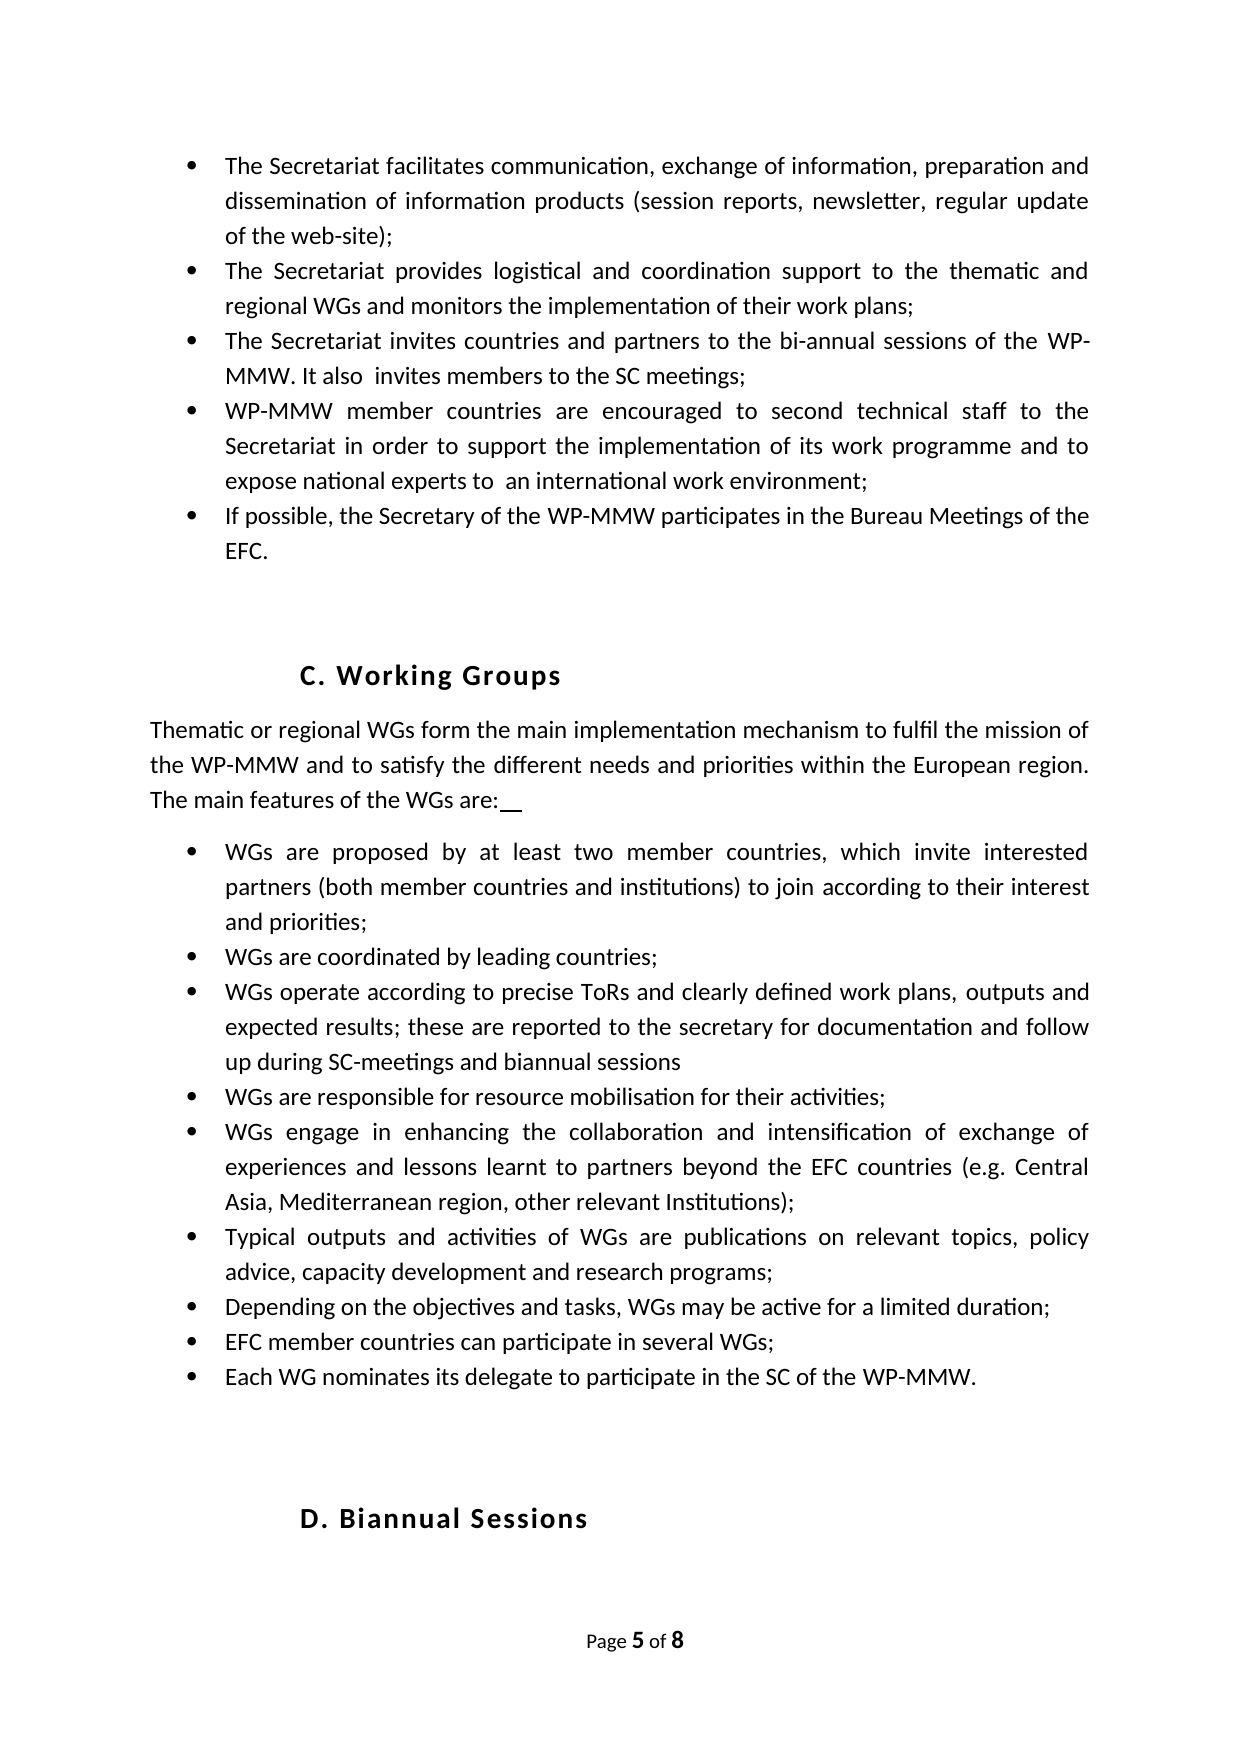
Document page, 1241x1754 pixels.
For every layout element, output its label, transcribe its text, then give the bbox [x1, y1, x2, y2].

list The Secretariat provides logistical and coordination support to the thematic and regional WGs and monitors the implementation of their work plans; [187, 255, 1090, 321]
list EFC member countries can participate in several WGs; [187, 1326, 1090, 1356]
text Thematic or regional WGs form the main implementation mechanism to fulfil the mission of the WP-MMW and to satisfy the different needs and priorities within the European region. The main features of the WGs are: [150, 714, 1090, 815]
list Each WG nominates its delegate to participate in the SC of the WP-MMW. [187, 1361, 1090, 1391]
subtitle Biannual Sessions [300, 1500, 1090, 1536]
subtitle Working Groups [300, 657, 1090, 692]
list WP-MMW member countries are encouraged to second technical staff to the Secretariat in order to support the implementation of its work programme and to expose national experts to an international work environment; [187, 395, 1090, 496]
list If possible, the Secretary of the WP-MMW participates in the Bureau Meetings of the EFC. [187, 500, 1090, 566]
list WGs operate according to precise ToRs and clearly defined work plans, outputs and expected results; these are reported to the secretary for documentation and follow up during SC-meetings and biannual sessions [187, 976, 1090, 1076]
list The Secretariat invites countries and partners to the bi-annual sessions of the WP-MMW. It also invites members to the SC meetings; [187, 325, 1090, 391]
list The Secretariat facilitates communication, exchange of information, preparation and dissemination of information products (session reports, newsletter, regular update of the web-site); [187, 150, 1090, 251]
list Depending on the objectives and tasks, WGs may be active for a limited duration; [187, 1291, 1090, 1321]
list WGs are responsible for resource mobilisation for their activities; [187, 1081, 1090, 1111]
list WGs are proposed by at least two member countries, which invite interested partners (both member countries and institutions) to join according to their interest and priorities; [187, 836, 1090, 936]
list WGs are coordinated by leading countries; [187, 941, 1090, 971]
list WGs engage in enhancing the collaboration and intensification of exchange of experiences and lessons learnt to partners beyond the EFC countries (e.g. Central Asia, Mediterranean region, other relevant Institutions); [187, 1116, 1090, 1216]
list Typical outputs and activities of WGs are publications on relevant topics, policy advice, capacity development and research programs; [187, 1221, 1090, 1286]
